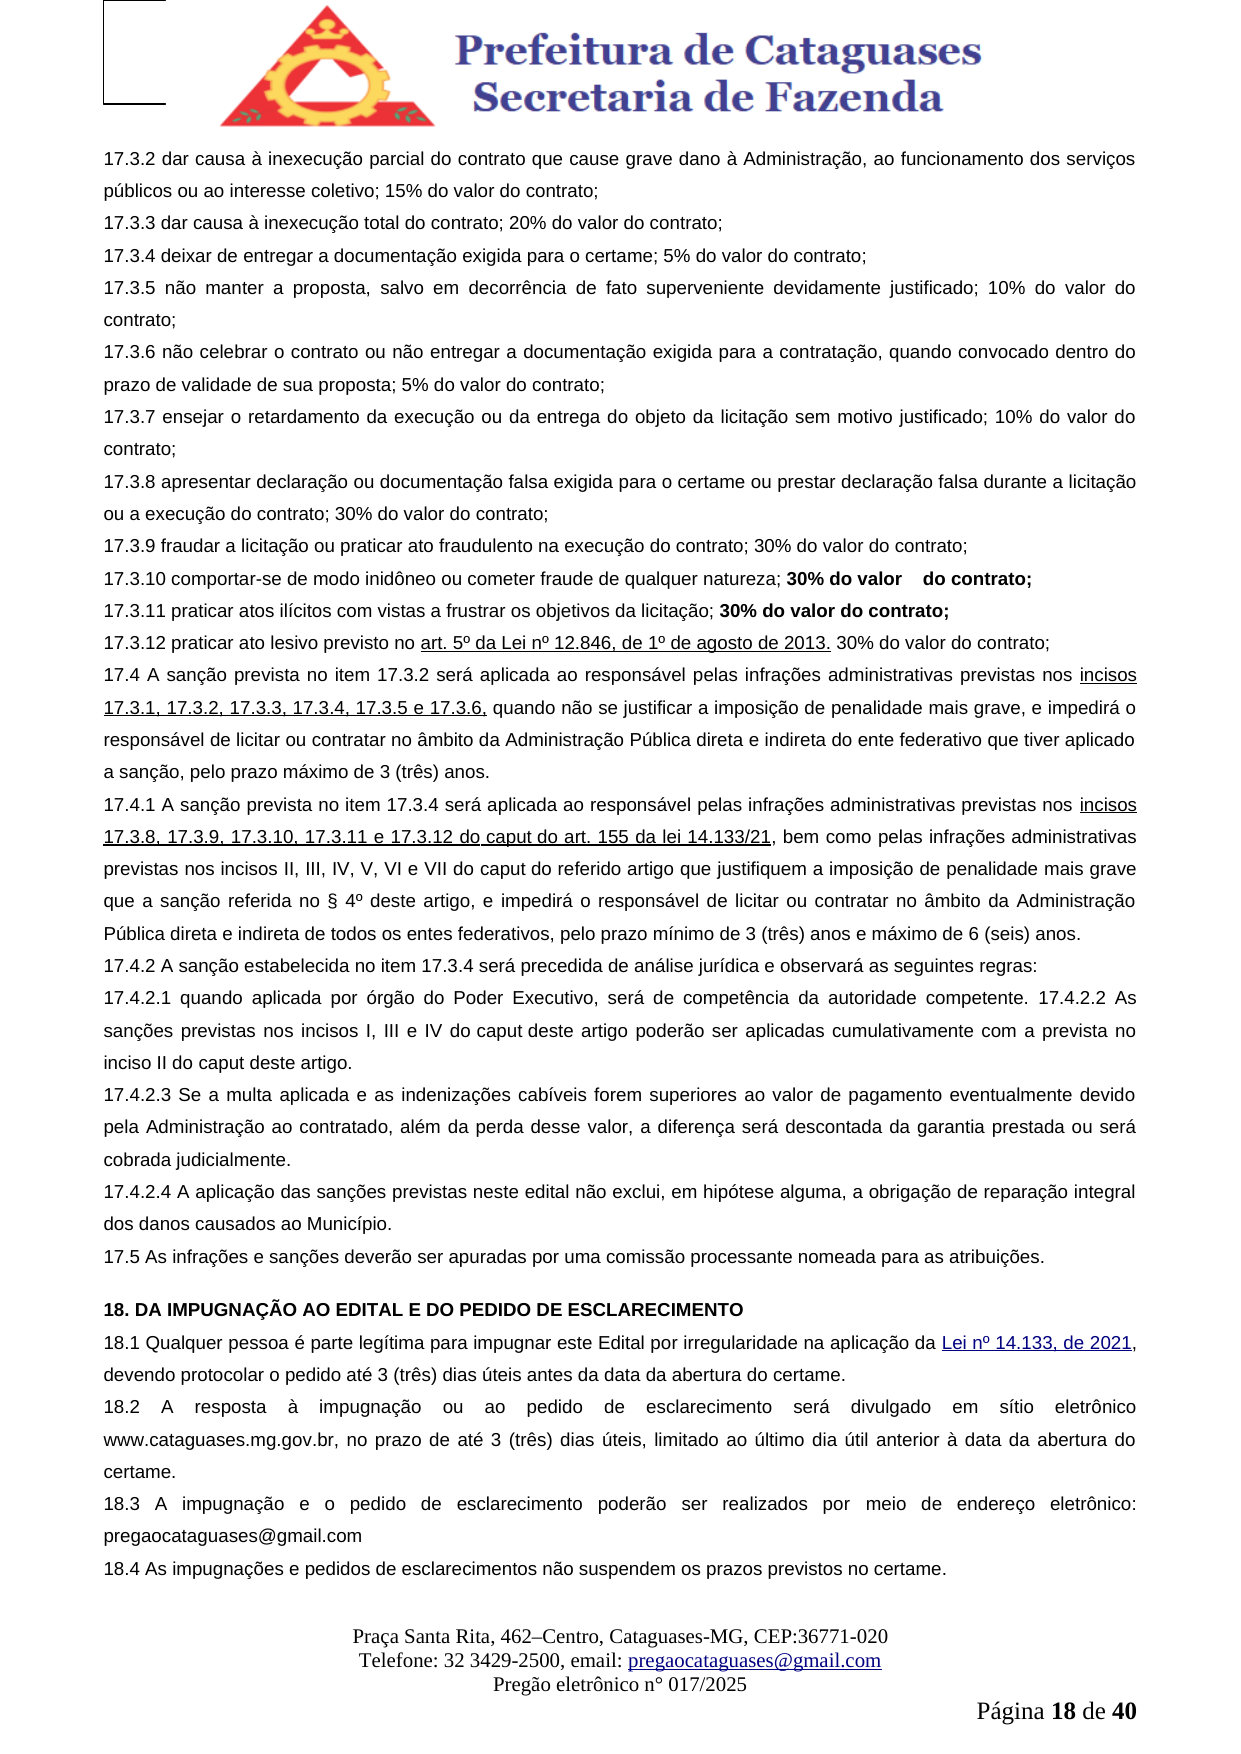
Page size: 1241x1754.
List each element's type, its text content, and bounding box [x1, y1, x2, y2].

text 17.3.6 não celebrar o contrato ou não entregar a documentação exigida para a contratação, quando convocado dentro do prazo de validade de sua proposta; 5% do valor do contrato; [103, 341, 1137, 395]
text 17.5 As infrações e sanções deverão ser apuradas por uma comissão processante nomeada para as atribuições. [103, 1245, 1137, 1267]
list DA IMPUGNAÇÃO AO EDITAL E DO PEDIDO DE ESCLARECIMENTO [103, 1299, 1137, 1321]
text 18.1 Qualquer pessoa é parte legítima para impugnar este Edital por irregularidade na aplicação da Lei nº 14.133, de 2021, devendo protocolar o pedido até 3 (três) dias úteis antes da data da abertura do certame. [103, 1332, 1137, 1385]
text 17.4.2.3 Se a multa aplicada e as indenizações cabíveis forem superiores ao valor de pagamento eventualmente devido pela Administração ao contratado, além da perda desse valor, a diferença será descontada da garantia prestada ou será cobrada judicialmente. [103, 1084, 1137, 1170]
text 17.3.11 praticar atos ilícitos com vistas a frustrar os objetivos da licitação; 30% do valor do contrato; [103, 599, 1137, 621]
text 17.3.2 dar causa à inexecução parcial do contrato que cause grave dano à Administração, ao funcionamento dos serviços públicos ou ao interesse coletivo; 15% do valor do contrato; [103, 147, 1137, 201]
text 17.4.2.1 quando aplicada por órgão do Poder Executivo, será de competência da autoridade competente. 17.4.2.2 As sanções previstas nos incisos I, III e IV do caput deste artigo poderão ser aplicadas cumulativamente com a prevista no inciso II do caput deste artigo. [103, 987, 1137, 1073]
text 18.3 A impugnação e o pedido de esclarecimento poderão ser realizados por meio de endereço eletrônico: pregaocataguases@gmail.com [103, 1493, 1137, 1547]
text 17.3.5 não manter a proposta, salvo em decorrência de fato superveniente devidamente justificado; 10% do valor do contrato; [103, 277, 1137, 331]
text 17.4 A sanção prevista no item 17.3.2 será aplicada ao responsável pelas infrações administrativas previstas nos incisos 17.3.1, 17.3.2, 17.3.3, 17.3.4, 17.3.5 e 17.3.6, quando não se justificar a imposição de penalidade mais grave, e impedirá o responsável de licitar ou contratar no âmbito da Administração Pública direta e indireta do ente federativo que tiver aplicado a sanção, pelo prazo máximo de 3 (três) anos. [103, 664, 1137, 783]
text 18.4 As impugnações e pedidos de esclarecimentos não suspendem os prazos previstos no certame. [103, 1558, 1137, 1579]
text 17.3.10 comportar-se de modo inidôneo ou cometer fraude de qualquer natureza; 30% do valor do contrato; [103, 567, 1137, 589]
text 17.3.4 deixar de entregar a documentação exigida para o certame; 5% do valor do contrato; [103, 244, 1137, 266]
text 17.3.12 praticar ato lesivo previsto no art. 5º da Lei nº 12.846, de 1º de agosto de 2013. 30% do valor do contrato; [103, 632, 1137, 653]
text 17.4.2 A sanção estabelecida no item 17.3.4 será precedida de análise jurídica e observará as seguintes regras: [103, 955, 1137, 976]
text 17.3.9 fraudar a licitação ou praticar ato fraudulento na execução do contrato; 30% do valor do contrato; [103, 535, 1137, 557]
text 17.3.8 apresentar declaração ou documentação falsa exigida para o certame ou prestar declaração falsa durante a licitação ou a execução do contrato; 30% do valor do contrato; [103, 470, 1137, 524]
text 18.2 A resposta à impugnação ou ao pedido de esclarecimento será divulgado em sítio eletrônico www.cataguases.mg.gov.br, no prazo de até 3 (três) dias úteis, limitado ao último dia útil anterior à data da abertura do certame. [103, 1396, 1137, 1482]
text 17.3.3 dar causa à inexecução total do contrato; 20% do valor do contrato; [103, 212, 1137, 234]
text 17.3.7 ensejar o retardamento da execução ou da entrega do objeto da licitação sem motivo justificado; 10% do valor do contrato; [103, 406, 1137, 460]
text 17.4.2.4 A aplicação das sanções previstas neste edital não exclui, em hipótese alguma, a obrigação de reparação integral dos danos causados ao Município. [103, 1181, 1137, 1235]
text 17.4.1 A sanção prevista no item 17.3.4 será aplicada ao responsável pelas infrações administrativas previstas nos incisos 17.3.8, 17.3.9, 17.3.10, 17.3.11 e 17.3.12 do caput do art. 155 da lei 14.133/21, bem como pelas infrações administrativas previstas nos incisos II, III, IV, V, VI e VII do caput do referido artigo que justifiquem a imposição de penalidade mais grave que a sanção referida no § 4º deste artigo, e impedirá o responsável de licitar ou contratar no âmbito da Administração Pública direta e indireta de todos os entes federativos, pelo prazo mínimo de 3 (três) anos e máximo de 6 (seis) anos. [103, 793, 1137, 944]
picture [165, 0, 1075, 148]
